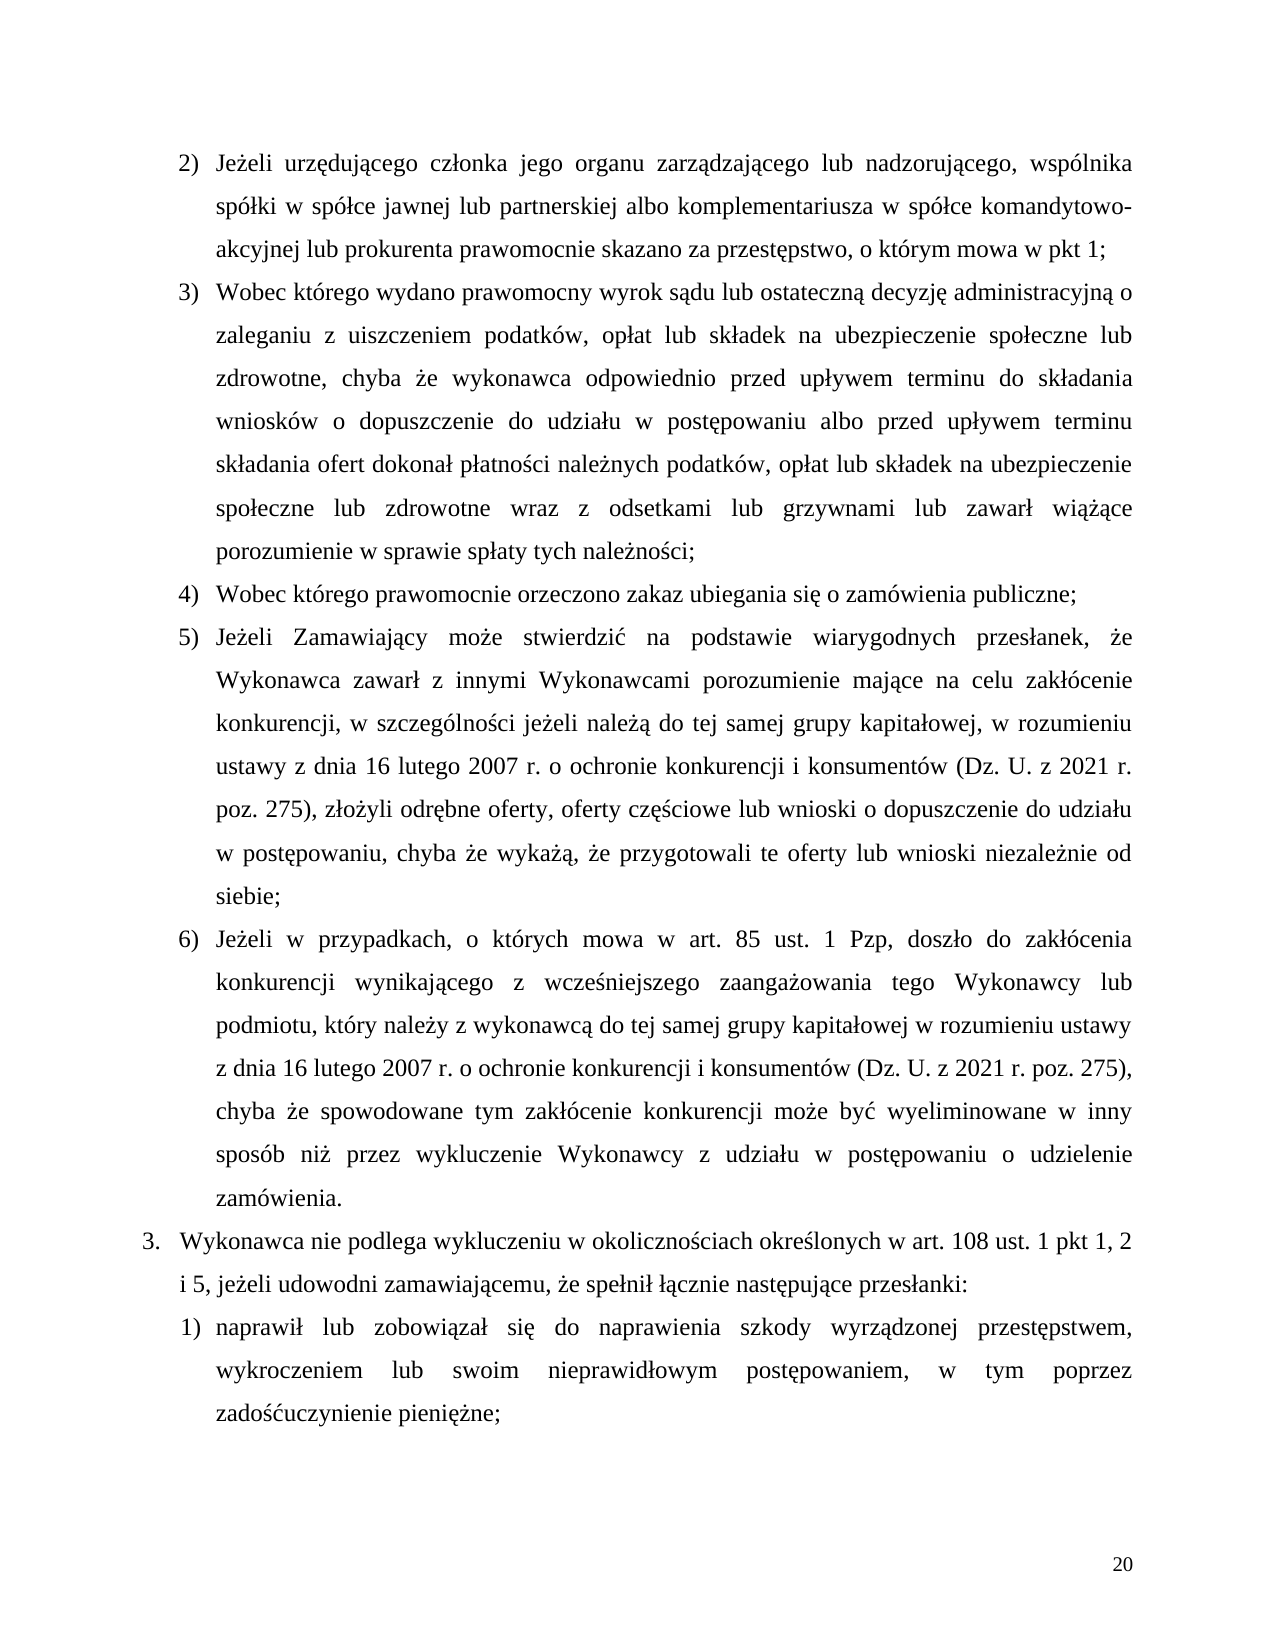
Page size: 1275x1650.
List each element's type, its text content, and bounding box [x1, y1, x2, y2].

list Jeżeli Zamawiający może stwierdzić na podstawie wiarygodnych przesłanek, że Wykonawca zawarł z innymi Wykonawcami porozumienie mające na celu zakłócenie konkurencji, w szczególności jeżeli należą do tej samej grupy kapitałowej, w rozumieniu ustawy z dnia 16 lutego 2007 r. o ochronie konkurencji i konsumentów (Dz. U. z 2021 r. poz. 275), złożyli odrębne oferty, oferty częściowe lub wnioski o dopuszczenie do udziału w postępowaniu, chyba że wykażą, że przygotowali te oferty lub wnioski niezależnie od siebie; [178, 622, 1133, 909]
list Jeżeli urzędującego członka jego organu zarządzającego lub nadzorującego, wspólnika spółki w spółce jawnej lub partnerskiej albo komplementariusza w spółce komandytowo-akcyjnej lub prokurenta prawomocnie skazano za przestępstwo, o którym mowa w pkt 1; [178, 148, 1133, 263]
list Wobec którego wydano prawomocny wyrok sądu lub ostateczną decyzję administracyjną o zaleganiu z uiszczeniem podatków, opłat lub składek na ubezpieczenie społeczne lub zdrowotne, chyba że wykonawca odpowiednio przed upływem terminu do składania wniosków o dopuszczenie do udziału w postępowaniu albo przed upływem terminu składania ofert dokonał płatności należnych podatków, opłat lub składek na ubezpieczenie społeczne lub zdrowotne wraz z odsetkami lub grzywnami lub zawarł wiążące porozumienie w sprawie spłaty tych należności; [178, 277, 1133, 564]
list Jeżeli w przypadkach, o których mowa w art. 85 ust. 1 Pzp, doszło do zakłócenia konkurencji wynikającego z wcześniejszego zaangażowania tego Wykonawcy lub podmiotu, który należy z wykonawcą do tej samej grupy kapitałowej w rozumieniu ustawy z dnia 16 lutego 2007 r. o ochronie konkurencji i konsumentów (Dz. U. z 2021 r. poz. 275), chyba że spowodowane tym zakłócenie konkurencji może być wyeliminowane w inny sposób niż przez wykluczenie Wykonawcy z udziału w postępowaniu o udzielenie zamówienia. [178, 924, 1133, 1211]
list Wykonawca nie podlega wykluczeniu w okolicznościach określonych w art. 108 ust. 1 pkt 1, 2 i 5, jeżeli udowodni zamawiającemu, że spełnił łącznie następujące przesłanki: [142, 1226, 1133, 1298]
list Wobec którego prawomocnie orzeczono zakaz ubiegania się o zamówienia publiczne; [178, 579, 1133, 608]
list naprawił lub zobowiązał się do naprawienia szkody wyrządzonej przestępstwem, wykroczeniem lub swoim nieprawidłowym postępowaniem, w tym poprzez zadośćuczynienie pieniężne; [180, 1312, 1133, 1427]
